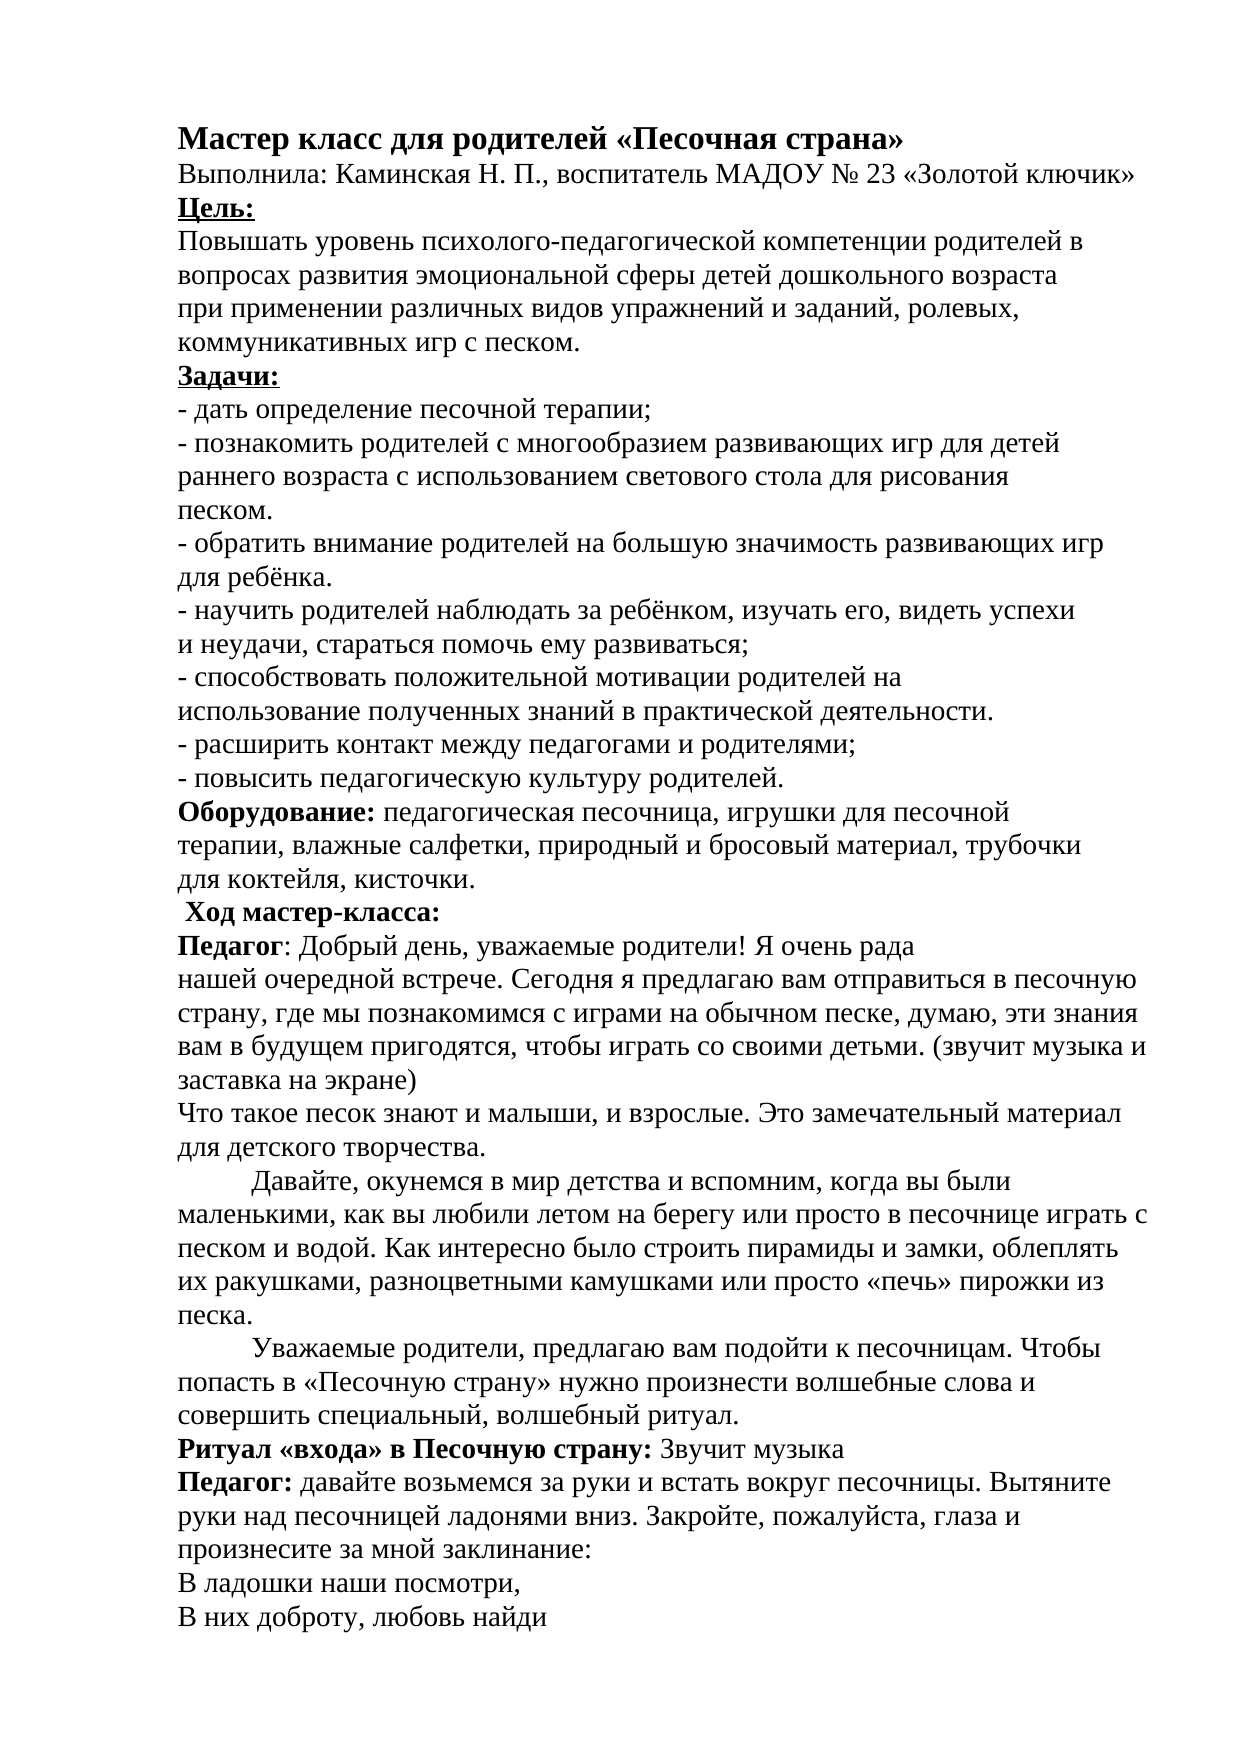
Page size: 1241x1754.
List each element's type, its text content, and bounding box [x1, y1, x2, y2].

text Что такое песок знают и малыши, и взрослые. Это замечательный материал для детского творчества. [177, 1096, 1152, 1163]
text Ход мастер-класса: [177, 894, 1152, 928]
text - повысить педагогическую культуру родителей. [177, 760, 1152, 794]
text нашей очередной встрече. Сегодня я предлагаю вам отправиться в песочную страну, где мы познакомимся с играми на обычном песке, думаю, эти знания вам в будущем пригодятся, чтобы играть со своими детьми. (звучит музыка и заставка на экране) [177, 961, 1152, 1096]
text Ритуал «входа» в Песочную страну: Звучит музыка [177, 1431, 1152, 1464]
text Давайте, окунемся в мир детства и вспомним, когда вы были маленькими, как вы любили летом на берегу или просто в песочнице играть с песком и водой. Как интересно было строить пирамиды и замки, облеплять их ракушками, разноцветными камушками или просто «печь» пирожки из песка. [177, 1163, 1152, 1330]
text Оборудование: педагогическая песочница, игрушки для песочной [177, 794, 1152, 827]
text - способствовать положительной мотивации родителей на [177, 659, 1152, 693]
text - обратить внимание родителей на большую значимость развивающих игр [177, 525, 1152, 559]
text Повышать уровень психолого-педагогической компетенции родителей в [177, 223, 1152, 257]
text Мастер класс для родителей «Песочная страна» [177, 118, 1152, 156]
text - познакомить родителей с многообразием развивающих игр для детей [177, 425, 1152, 458]
text - дать определение песочной терапии; [177, 391, 1152, 425]
text Выполнила: Каминская Н. П., воспитатель МАДОУ № 23 «Золотой ключик» [177, 156, 1152, 190]
text и неудачи, стараться помочь ему развиваться; [177, 626, 1152, 659]
text раннего возраста с использованием светового стола для рисования [177, 458, 1152, 492]
text В них доброту, любовь найди [177, 1599, 1152, 1632]
text В ладошки наши посмотри, [177, 1565, 1152, 1599]
text использование полученных знаний в практической деятельности. [177, 693, 1152, 727]
text коммуникативных игр с песком. [177, 324, 1152, 358]
text Педагог: давайте возьмемся за руки и встать вокруг песочницы. Вытяните руки над песочницей ладонями вниз. Закройте, пожалуйста, глаза и произнесите за мной заклинание: [177, 1464, 1152, 1565]
text для ребёнка. [177, 559, 1152, 592]
text - научить родителей наблюдать за ребёнком, изучать его, видеть успехи [177, 592, 1152, 626]
text песком. [177, 492, 1152, 525]
text терапии, влажные салфетки, природный и бросовый материал, трубочки [177, 827, 1152, 861]
text при применении различных видов упражнений и заданий, ролевых, [177, 291, 1152, 324]
text - расширить контакт между педагогами и родителями; [177, 727, 1152, 760]
text Педагог: Добрый день, уважаемые родители! Я очень рада [177, 928, 1152, 961]
text Задачи: [177, 358, 1152, 391]
text Уважаемые родители, предлагаю вам подойти к песочницам. Чтобы попасть в «Песочную страну» нужно произнести волшебные слова и совершить специальный, волшебный ритуал. [177, 1330, 1152, 1431]
text для коктейля, кисточки. [177, 861, 1152, 894]
text Цель: [177, 190, 1152, 223]
text вопросах развития эмоциональной сферы детей дошкольного возраста [177, 257, 1152, 291]
